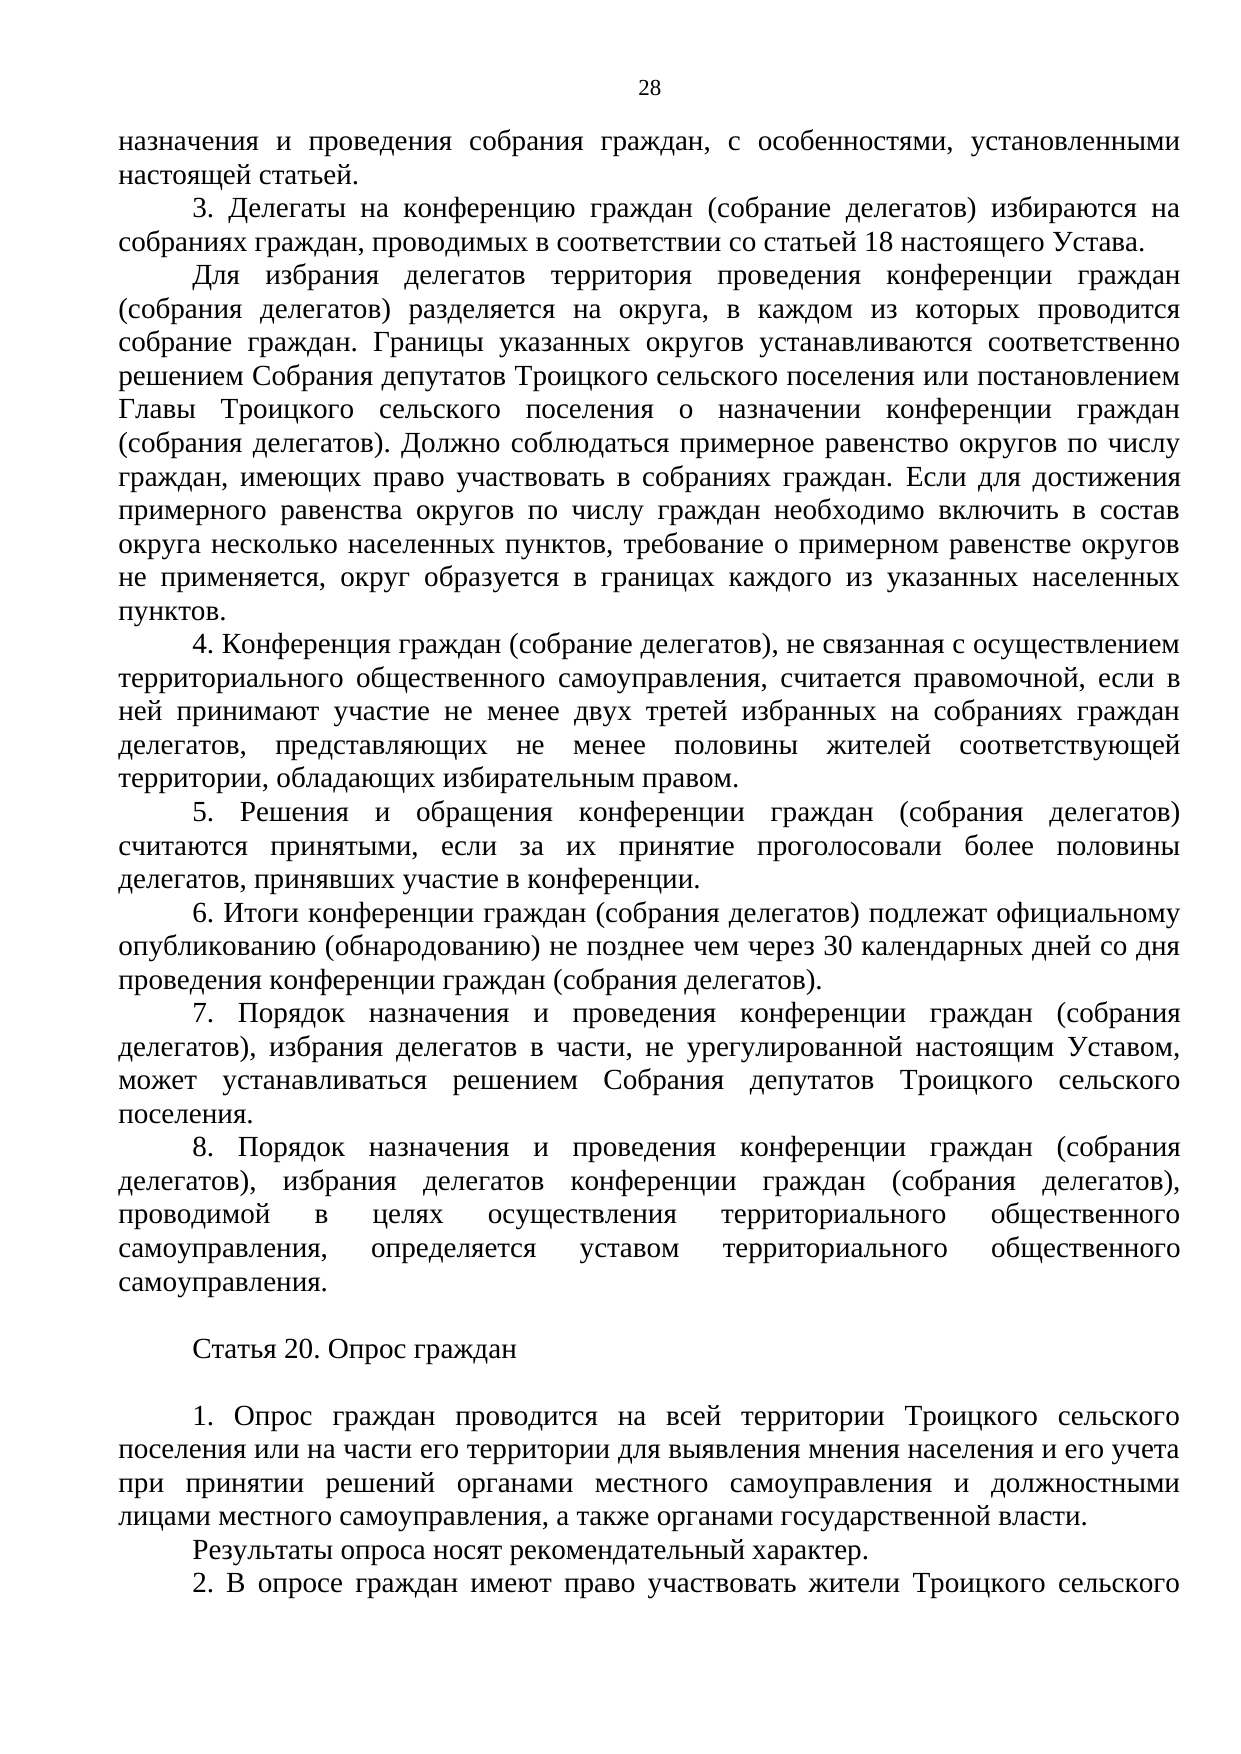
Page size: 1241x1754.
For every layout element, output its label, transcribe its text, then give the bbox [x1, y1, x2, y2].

text 8. Порядок назначения и проведения конференции граждан (собрания делегатов), избрания делегатов конференции граждан (собрания делегатов), проводимой в целях осуществления территориального общественного самоуправления, определяется уставом территориального общественного самоуправления. [118, 1129, 1181, 1297]
text Для избрания делегатов территория проведения конференции граждан (собрания делегатов) разделяется на округа, в каждом из которых проводится собрание граждан. Границы указанных округов устанавливаются соответственно решением Собрания депутатов Троицкого сельского поселения или постановлением Главы Троицкого сельского поселения о назначении конференции граждан (собрания делегатов). Должно соблюдаться примерное равенство округов по числу граждан, имеющих право участвовать в собраниях граждан. Если для достижения примерного равенства округов по числу граждан необходимо включить в состав округа несколько населенных пунктов, требование о примерном равенстве округов не применяется, округ образуется в границах каждого из указанных населенных пунктов. [118, 257, 1181, 626]
text 7. Порядок назначения и проведения конференции граждан (собрания делегатов), избрания делегатов в части, не урегулированной настоящим Уставом, может устанавливаться решением Собрания депутатов Троицкого сельского поселения. [118, 995, 1181, 1129]
text Результаты опроса носят рекомендательный характер. [118, 1532, 1181, 1566]
text 1. Опрос граждан проводится на всей территории Троицкого сельского поселения или на части его территории для выявления мнения населения и его учета при принятии решений органами местного самоуправления и должностными лицами местного самоуправления, а также органами государственной власти. [118, 1398, 1181, 1532]
text 5. Решения и обращения конференции граждан (собрания делегатов) считаются принятыми, если за их принятие проголосовали более половины делегатов, принявших участие в конференции. [118, 794, 1181, 895]
text 3. Делегаты на конференцию граждан (собрание делегатов) избираются на собраниях граждан, проводимых в соответствии со статьей 18 настоящего Устава. [118, 190, 1181, 257]
text 6. Итоги конференции граждан (собрания делегатов) подлежат официальному опубликованию (обнародованию) не позднее чем через 30 календарных дней со дня проведения конференции граждан (собрания делегатов). [118, 895, 1181, 995]
text Статья 20. Опрос граждан [118, 1331, 1181, 1364]
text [118, 123, 1181, 190]
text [118, 1566, 1181, 1599]
text 4. Конференция граждан (собрание делегатов), не связанная с осуществлением территориального общественного самоуправления, считается правомочной, если в ней принимают участие не менее двух третей избранных на собраниях граждан делегатов, представляющих не менее половины жителей соответствующей территории, обладающих избирательным правом. [118, 626, 1181, 794]
